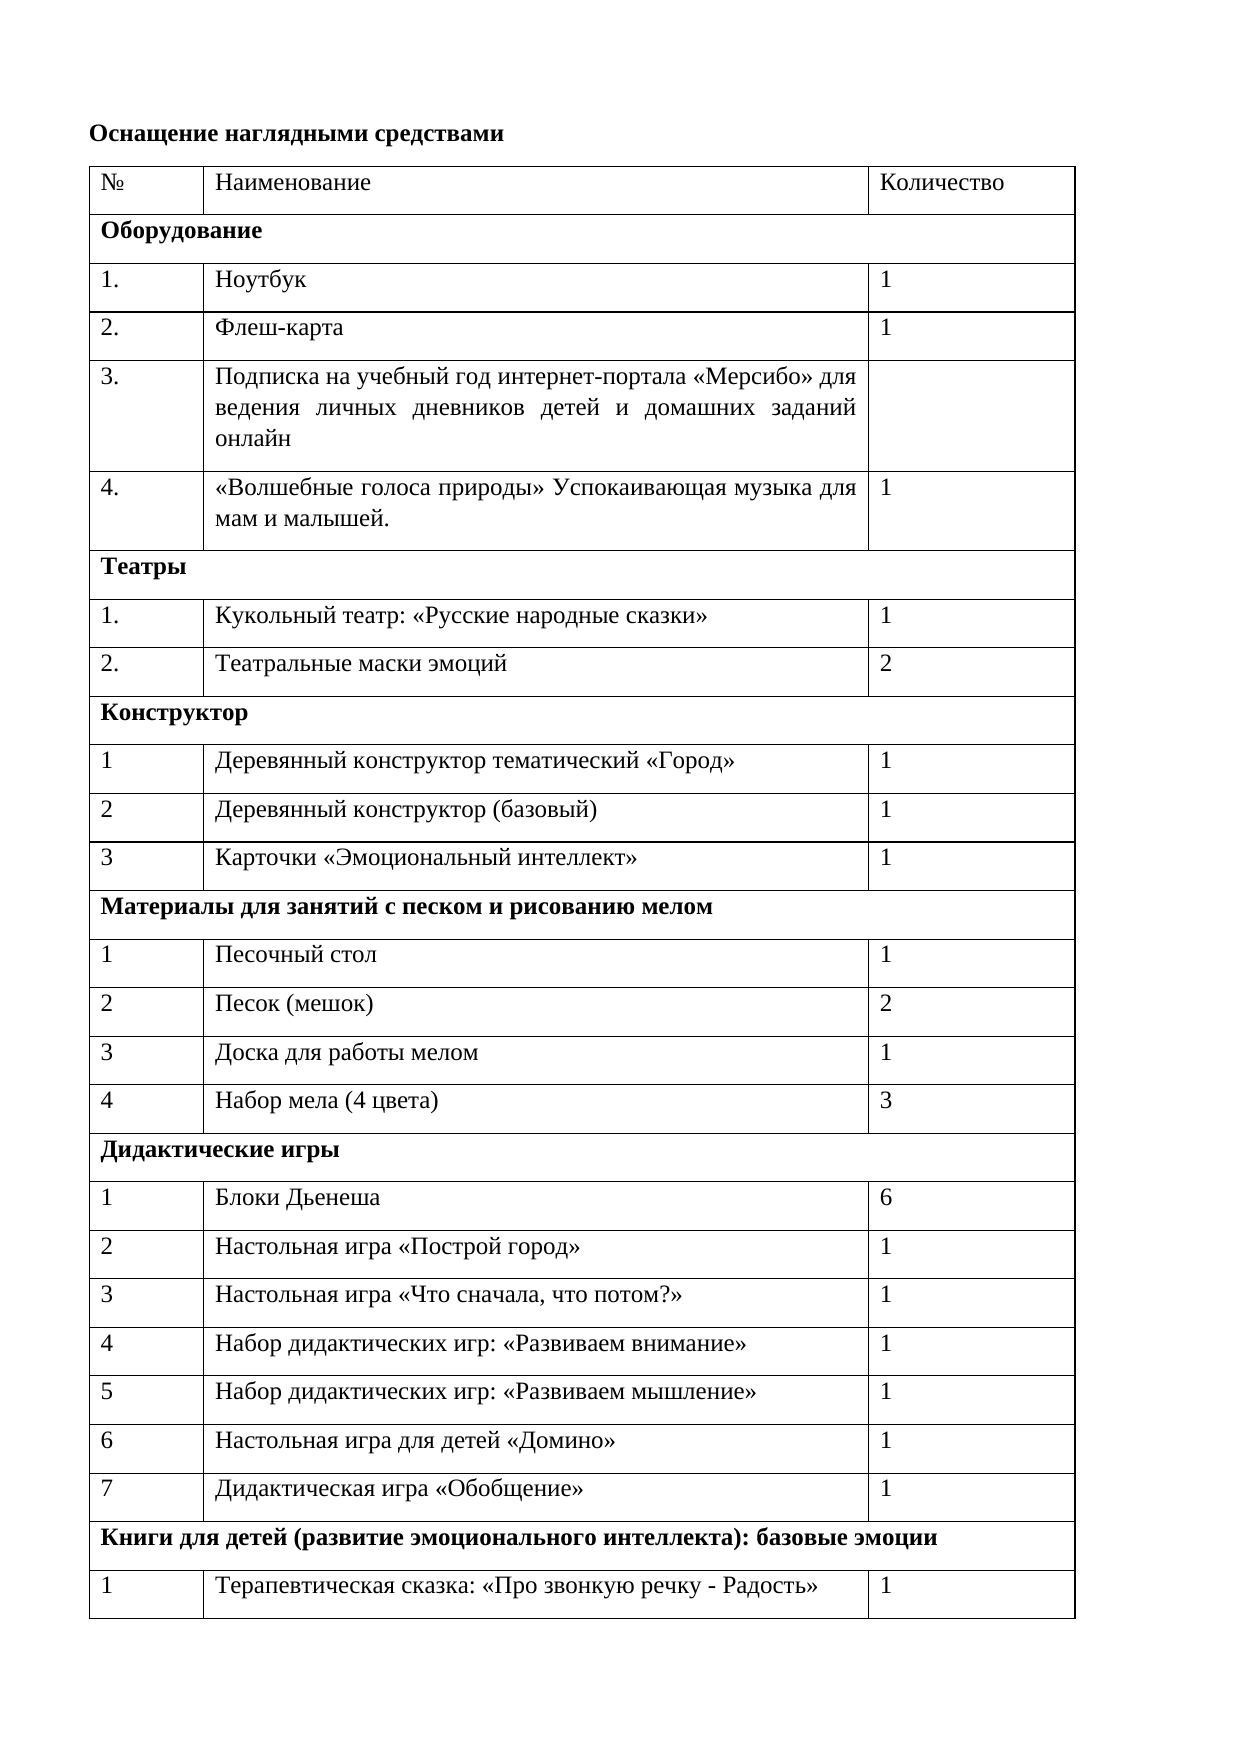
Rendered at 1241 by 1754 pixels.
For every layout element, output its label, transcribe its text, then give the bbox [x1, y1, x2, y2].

table_cell Оборудование [90, 215, 1074, 263]
table_cell 1. [90, 264, 203, 311]
table_cell 1 [869, 794, 1074, 841]
table_cell Настольная игра «Построй город» [204, 1231, 868, 1278]
table_cell Дидактические игры [90, 1134, 1074, 1181]
table_cell «Волшебные голоса природы» Успокаивающая музыка для мам и малышей. [204, 472, 868, 550]
table_cell 1 [869, 472, 1074, 550]
table_cell 4 [90, 1085, 203, 1133]
table_cell Флеш-карта [204, 313, 868, 360]
table_cell Дидактическая игра «Обобщение» [204, 1474, 868, 1521]
table_cell 6 [90, 1425, 203, 1472]
table_cell 3 [869, 1085, 1074, 1133]
table_cell 1 [869, 843, 1074, 890]
table_cell [869, 361, 1074, 471]
table_cell Книги для детей (развитие эмоционального интеллекта): базовые эмоции [90, 1522, 1074, 1569]
table_cell Настольная игра для детей «Домино» [204, 1425, 868, 1472]
table_cell 1 [869, 1279, 1074, 1327]
table_cell Деревянный конструктор (базовый) [204, 794, 868, 841]
table_cell Деревянный конструктор тематический «Город» [204, 745, 868, 793]
table_cell 1 [869, 940, 1074, 987]
table_cell 1 [90, 1182, 203, 1230]
text Оснащение наглядными средствами [89, 118, 1122, 147]
table_cell 1 [869, 264, 1074, 311]
table_cell Кукольный театр: «Русские народные сказки» [204, 600, 868, 647]
table_cell 6 [869, 1182, 1074, 1230]
table_cell 3 [90, 1037, 203, 1084]
table_cell 2 [869, 988, 1074, 1036]
table_cell Терапевтическая сказка: «Про звонкую речку - Радость» [204, 1571, 868, 1618]
table_cell 1 [869, 745, 1074, 793]
table_cell Карточки «Эмоциональный интеллект» [204, 843, 868, 890]
table_cell 1 [869, 1037, 1074, 1084]
table_cell 2 [869, 648, 1074, 696]
table_cell Песок (мешок) [204, 988, 868, 1036]
table_header Наименование [204, 167, 868, 214]
table_cell 5 [90, 1376, 203, 1424]
table_cell 2. [90, 648, 203, 696]
table_cell Песочный стол [204, 940, 868, 987]
table_cell Материалы для занятий с песком и рисованию мелом [90, 891, 1074, 938]
table_cell Конструктор [90, 697, 1074, 744]
table_cell Блоки Дьенеша [204, 1182, 868, 1230]
table_header № [90, 167, 203, 214]
table_cell 4. [90, 472, 203, 550]
table_cell Театральные маски эмоций [204, 648, 868, 696]
table_cell 1 [869, 1231, 1074, 1278]
table_header Количество [869, 167, 1074, 214]
table_cell 3 [90, 1279, 203, 1327]
table_cell 1 [869, 600, 1074, 647]
table_cell 2 [90, 1231, 203, 1278]
table_cell Набор дидактических игр: «Развиваем мышление» [204, 1376, 868, 1424]
table_cell 1 [869, 1376, 1074, 1424]
table_cell 2 [90, 794, 203, 841]
table_cell 1 [90, 940, 203, 987]
table_cell Подписка на учебный год интернет-портала «Мерсибо» для ведения личных дневников детей и домашних заданий онлайн [204, 361, 868, 471]
table_cell 1 [90, 745, 203, 793]
table_cell 3. [90, 361, 203, 471]
table_cell 1 [869, 1425, 1074, 1472]
table_cell 1 [90, 1571, 203, 1618]
table_cell 2 [90, 988, 203, 1036]
table_cell 3 [90, 843, 203, 890]
table_cell 4 [90, 1328, 203, 1375]
table_cell Набор мела (4 цвета) [204, 1085, 868, 1133]
table_cell 2. [90, 313, 203, 360]
table_cell 1. [90, 600, 203, 647]
table_cell 1 [869, 1571, 1074, 1618]
table_cell Набор дидактических игр: «Развиваем внимание» [204, 1328, 868, 1375]
table_cell 7 [90, 1474, 203, 1521]
table_cell Доска для работы мелом [204, 1037, 868, 1084]
table_cell Ноутбук [204, 264, 868, 311]
table_cell Настольная игра «Что сначала, что потом?» [204, 1279, 868, 1327]
table_cell Театры [90, 551, 1074, 599]
table_cell 1 [869, 313, 1074, 360]
table_cell 1 [869, 1328, 1074, 1375]
table_cell 1 [869, 1474, 1074, 1521]
